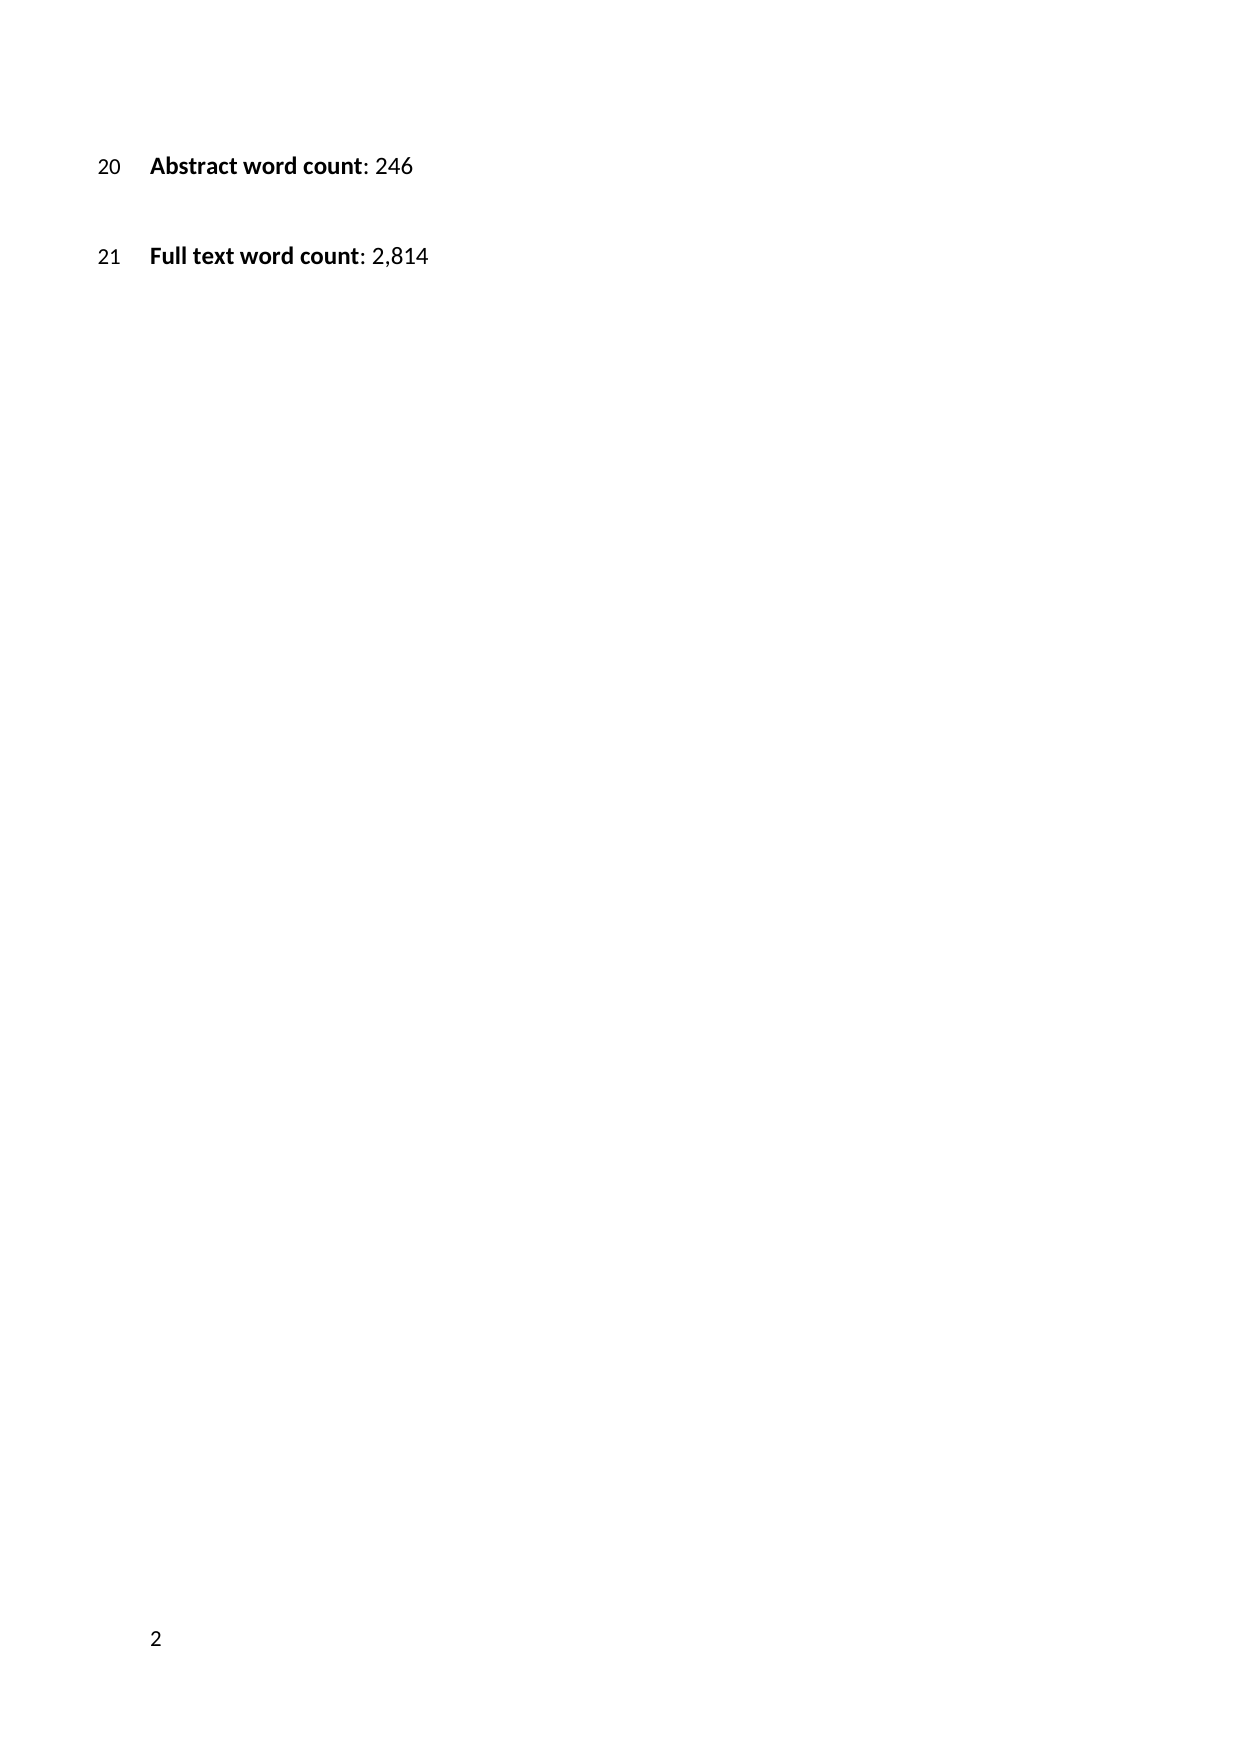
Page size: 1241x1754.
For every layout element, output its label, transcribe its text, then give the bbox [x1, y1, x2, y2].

text Abstract word count: 246 [150, 150, 1090, 181]
text Full text word count: 2,814 [150, 240, 1090, 271]
